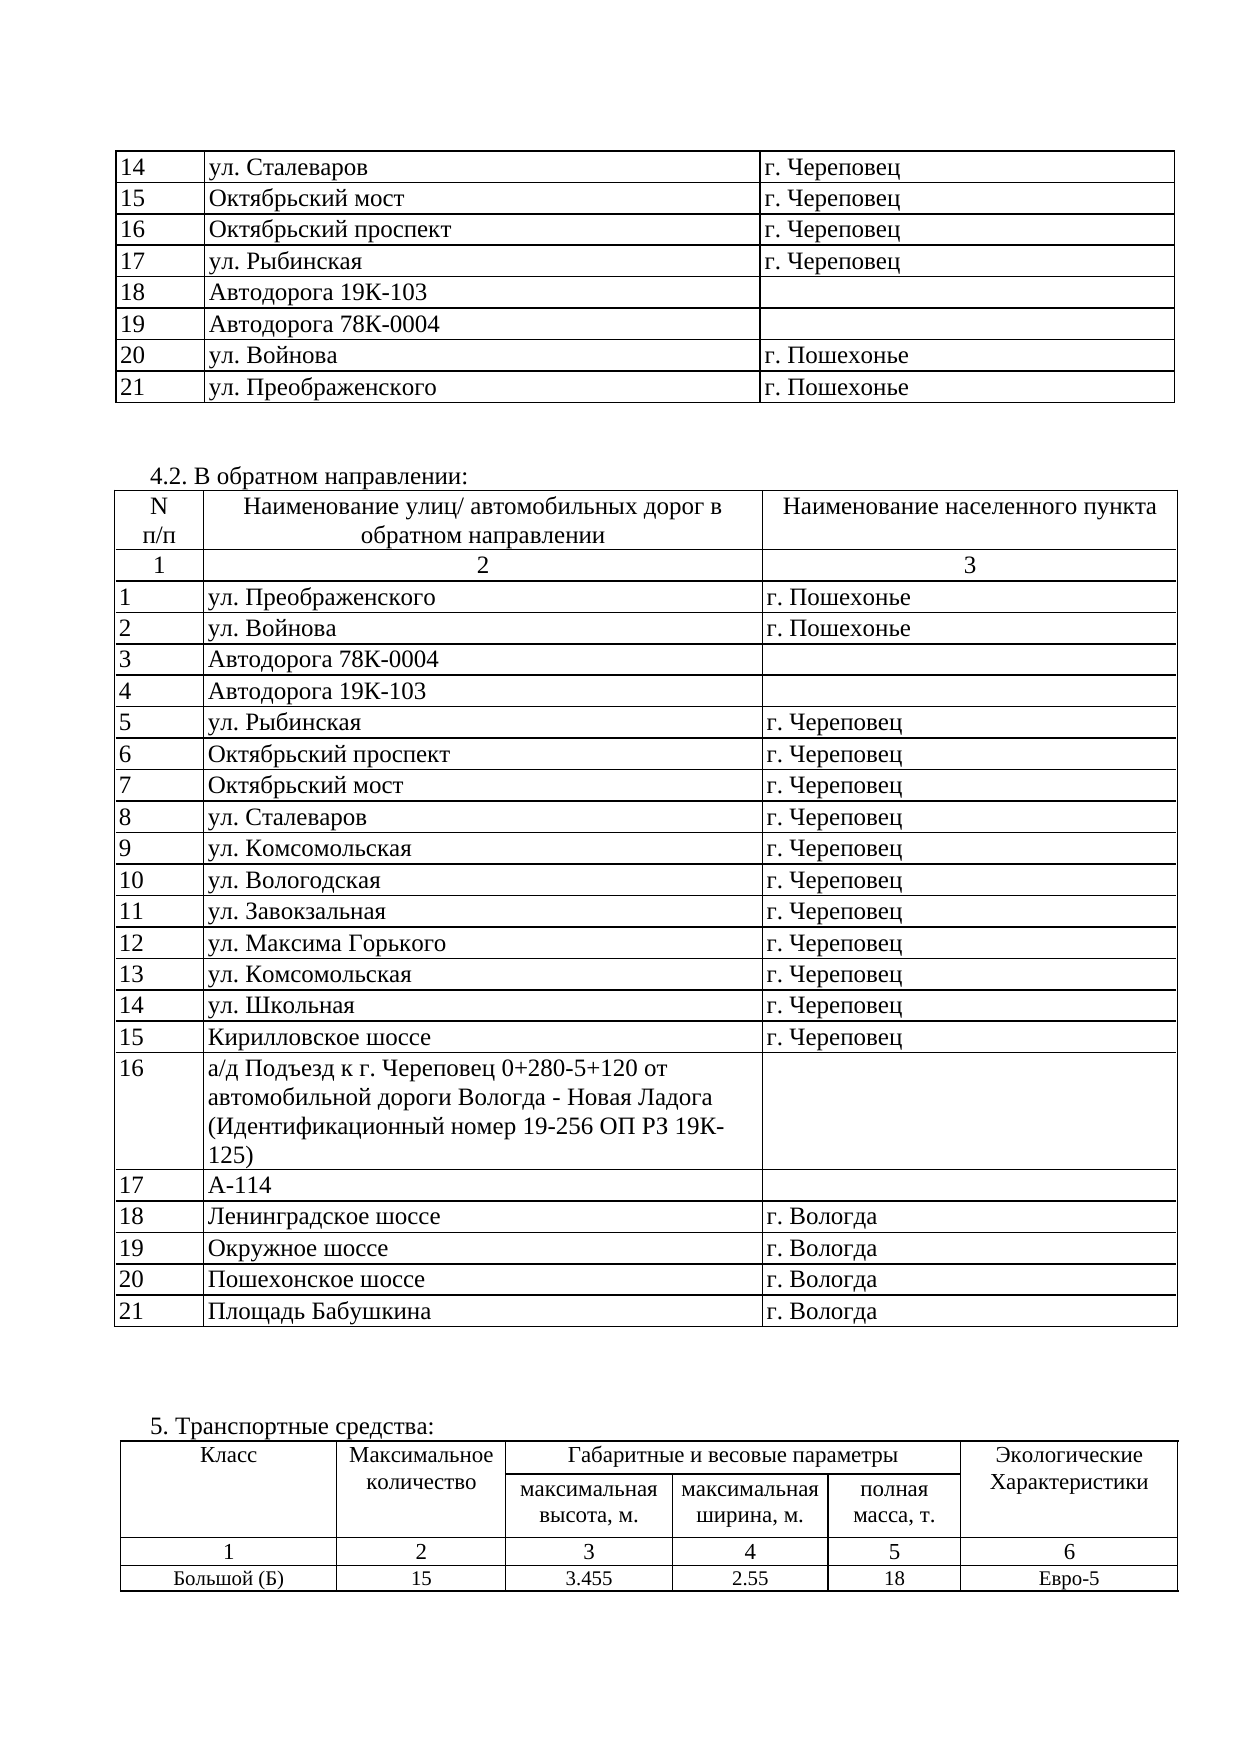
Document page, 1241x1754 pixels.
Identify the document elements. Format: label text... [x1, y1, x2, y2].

table_cell ул. Войнова [205, 340, 759, 370]
table_cell Автодорога 19К-103 [205, 277, 759, 307]
table_cell 4 [673, 1538, 827, 1564]
text 4.2. В обратном направлении: [150, 461, 1090, 489]
table_cell Октябрьский мост [204, 770, 762, 800]
table_cell 2 [337, 1538, 505, 1564]
table_header Класс [121, 1442, 336, 1537]
table_cell 13 [115, 959, 203, 989]
table_cell 4 [115, 675, 203, 706]
table_cell 11 [115, 896, 203, 926]
table_cell а/д Подъезд к г. Череповец 0+280-5+120 от автомобильной дороги Вологда - Новая Ладога (Идентификационный номер 19-256 ОП РЗ 19К-125) [204, 1053, 762, 1168]
table_cell ул. Комсомольская [204, 959, 762, 989]
table_cell полная масса, т. [829, 1475, 960, 1537]
table_cell ул. Рыбинская [204, 707, 762, 737]
table_cell г. Череповец [763, 737, 1177, 769]
table_cell 15 [115, 1021, 203, 1052]
table_cell 10 [115, 864, 203, 894]
table_cell Октябрьский мост [205, 183, 759, 213]
table_cell г. Вологда [763, 1263, 1177, 1294]
table_cell 6 [115, 738, 203, 769]
table_cell 5 [829, 1538, 960, 1564]
table_cell 16 [115, 1053, 203, 1168]
table_cell [761, 277, 1174, 307]
table_cell ул. Школьная [204, 991, 762, 1020]
table_cell г. Череповец [763, 989, 1177, 1020]
table_cell максимальная высота, м. [506, 1475, 672, 1537]
table_cell 8 [115, 801, 203, 832]
table_cell 6 [961, 1538, 1177, 1564]
table_header Экологические Характеристики [961, 1442, 1177, 1537]
table_cell Большой (Б) [121, 1566, 336, 1590]
table_cell ул. Войнова [204, 613, 762, 643]
table_cell 12 [115, 927, 203, 957]
table_cell г. Череповец [763, 769, 1177, 800]
table_cell 3 [115, 644, 203, 674]
table_header Наименование населенного пункта [763, 491, 1177, 548]
table_cell 20 [117, 340, 204, 370]
table_cell максимальная ширина, м. [673, 1475, 827, 1537]
table_cell [763, 1169, 1177, 1200]
table_cell 14 [115, 990, 203, 1020]
table_cell г. Череповец [763, 1020, 1177, 1052]
table_cell г. Пошехонье [761, 372, 1174, 402]
table_cell 17 [117, 246, 204, 276]
table_cell ул. Сталеваров [205, 152, 759, 181]
table_cell г. Череповец [763, 926, 1177, 957]
table_cell 21 [117, 372, 204, 402]
table_cell 18 [117, 277, 204, 307]
table_cell Кирилловское шоссе [204, 1022, 762, 1052]
table_cell г. Череповец [761, 152, 1174, 181]
table_cell 19 [115, 1233, 203, 1263]
table_cell ул. Сталеваров [204, 802, 762, 832]
table_cell 5 [115, 707, 203, 737]
table_cell ул. Преображенского [205, 372, 759, 402]
table_cell 19 [117, 309, 204, 339]
table_cell 15 [337, 1566, 505, 1590]
table_header Наименование улиц/ автомобильных дорог в обратном направлении [204, 491, 762, 548]
table_cell 14 [117, 152, 204, 181]
table_cell Октябрьский проспект [204, 739, 762, 769]
table_cell Автодорога 78К-0004 [204, 645, 762, 674]
table_cell г. Вологда [763, 1294, 1177, 1326]
table_cell г. Череповец [763, 958, 1177, 989]
table_cell ул. Рыбинская [205, 246, 759, 276]
table_cell 3 [763, 549, 1177, 580]
table_cell 1 [121, 1538, 336, 1564]
table_cell [763, 674, 1177, 706]
table_cell Окружное шоссе [204, 1233, 762, 1263]
table_cell г. Череповец [763, 832, 1177, 863]
table_cell ул. Преображенского [204, 582, 762, 611]
table_cell г. Вологда [763, 1200, 1177, 1231]
table_cell г. Череповец [763, 706, 1177, 737]
table_cell А-114 [204, 1170, 762, 1200]
table_cell 2 [204, 550, 762, 580]
table_cell г. Череповец [761, 215, 1174, 244]
table_cell 2 [115, 613, 203, 643]
table_cell 18 [829, 1566, 960, 1590]
table_cell г. Пошехонье [761, 340, 1174, 370]
table_cell ул. Вологодская [204, 865, 762, 894]
table_cell [761, 309, 1174, 339]
table_cell Евро-5 [961, 1566, 1177, 1590]
table_cell 2.55 [673, 1566, 827, 1590]
table_cell Автодорога 78К-0004 [205, 309, 759, 339]
table_cell г. Пошехонье [763, 580, 1177, 611]
table_cell Автодорога 19К-103 [204, 676, 762, 706]
table_cell г. Череповец [761, 183, 1174, 213]
table_cell ул. Комсомольская [204, 833, 762, 863]
table_cell 21 [115, 1295, 203, 1326]
table_cell 17 [115, 1170, 203, 1200]
table_cell 16 [117, 215, 204, 244]
table_cell Площадь Бабушкина [204, 1296, 762, 1326]
table_header Габаритные и весовые параметры [506, 1442, 960, 1473]
table_cell г. Череповец [763, 895, 1177, 926]
table_cell 9 [115, 833, 203, 863]
table_cell г. Вологда [763, 1231, 1177, 1263]
table_cell 7 [115, 770, 203, 800]
table_cell 1 [115, 550, 203, 580]
table_cell г. Череповец [763, 800, 1177, 832]
table_cell 1 [115, 581, 203, 611]
table_cell 20 [115, 1264, 203, 1294]
table_cell 3 [506, 1538, 672, 1564]
table_cell Октябрьский проспект [205, 215, 759, 244]
table_header N п/п [115, 491, 203, 548]
table_cell г. Череповец [763, 863, 1177, 894]
table_cell Ленинградское шоссе [204, 1202, 762, 1231]
table_header Максимальное количество [337, 1442, 505, 1537]
table_cell г. Пошехонье [763, 611, 1177, 643]
table_cell Пошехонское шоссе [204, 1265, 762, 1294]
table_cell 3.455 [506, 1566, 672, 1590]
table_cell ул. Максима Горького [204, 928, 762, 957]
table_cell [763, 1052, 1177, 1168]
text 5. Транспортные средства: [150, 1411, 1090, 1440]
table_cell г. Череповец [761, 246, 1174, 276]
table_cell [763, 643, 1177, 674]
table_cell ул. Завокзальная [204, 896, 762, 926]
table_cell 18 [115, 1201, 203, 1231]
table_cell 15 [117, 183, 204, 213]
